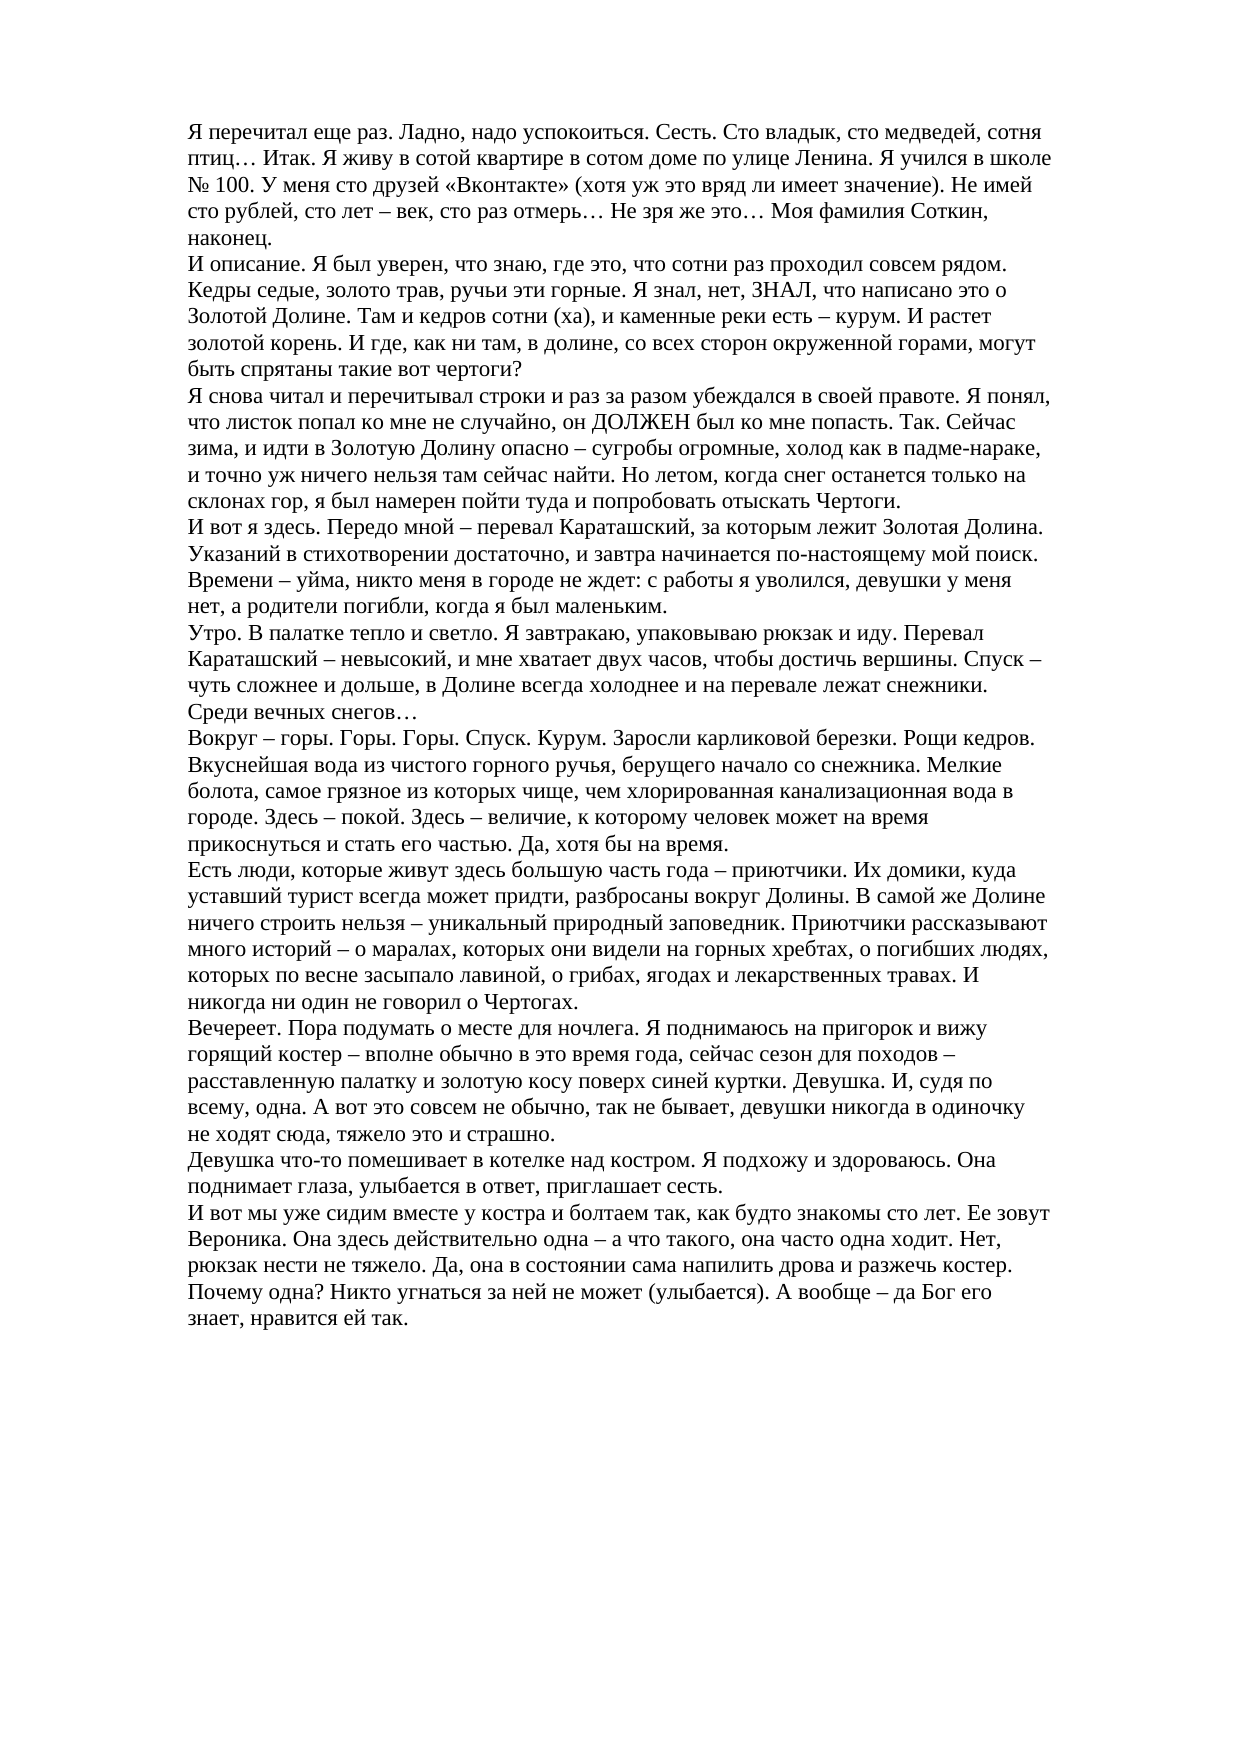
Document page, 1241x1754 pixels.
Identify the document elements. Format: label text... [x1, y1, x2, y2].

text Я снова читал и перечитывал строки и раз за разом убеждался в своей правоте. Я понял, что листок попал ко мне не случайно, он ДОЛЖЕН был ко мне попасть. Так. Сейчас зима, и идти в Золотую Долину опасно – сугробы огромные, холод как в падме-нараке, и точно уж ничего нельзя там сейчас найти. Но летом, когда снег останется только на склонах гор, я был намерен пойти туда и попробовать отыскать Чертоги. [187, 382, 1053, 513]
text И вот я здесь. Передо мной – перевал Караташский, за которым лежит Золотая Долина. Указаний в стихотворении достаточно, и завтра начинается по-настоящему мой поиск. Времени – уйма, никто меня в городе не ждет: с работы я уволился, девушки у меня нет, а родители погибли, когда я был маленьким. [187, 513, 1053, 619]
text И описание. Я был уверен, что знаю, где это, что сотни раз проходил совсем рядом. Кедры седые, золото трав, ручьи эти горные. Я знал, нет, ЗНАЛ, что написано это о Золотой Долине. Там и кедров сотни (ха), и каменные реки есть – курум. И растет золотой корень. И где, как ни там, в долине, со всех сторон окруженной горами, могут быть спрятаны такие вот чертоги? [187, 250, 1053, 382]
text Утро. В палатке тепло и светло. Я завтракаю, упаковываю рюкзак и иду. Перевал Караташский – невысокий, и мне хватает двух часов, чтобы достичь вершины. Спуск – чуть сложнее и дольше, в Долине всегда холоднее и на перевале лежат снежники. Среди вечных снегов… [187, 619, 1053, 724]
text Есть люди, которые живут здесь большую часть года – приютчики. Их домики, куда уставший турист всегда может придти, разбросаны вокруг Долины. В самой же Долине ничего строить нельзя – уникальный природный заповедник. Приютчики рассказывают много историй – о маралах, которых они видели на горных хребтах, о погибших людях, которых по весне засыпало лавиной, о грибах, ягодах и лекарственных травах. И никогда ни один не говорил о Чертогах. [187, 856, 1053, 1014]
text Девушка что-то помешивает в котелке над костром. Я подхожу и здороваюсь. Она поднимает глаза, улыбается в ответ, приглашает сесть. [187, 1146, 1053, 1199]
text И вот мы уже сидим вместе у костра и болтаем так, как будто знакомы сто лет. Ее зовут Вероника. Она здесь действительно одна – а что такого, она часто одна ходит. Нет, рюкзак нести не тяжело. Да, она в состоянии сама напилить дрова и разжечь костер. Почему одна? Никто угнаться за ней не может (улыбается). А вообще – да Бог его знает, нравится ей так. [187, 1199, 1053, 1330]
text Я перечитал еще раз. Ладно, надо успокоиться. Сесть. Сто владык, сто медведей, сотня птиц… Итак. Я живу в сотой квартире в сотом доме по улице Ленина. Я учился в школе № 100. У меня сто друзей «Вконтакте» (хотя уж это вряд ли имеет значение). Не имей сто рублей, сто лет – век, сто раз отмерь… Не зря же это… Моя фамилия Соткин, наконец. [187, 118, 1053, 250]
text Вокруг – горы. Горы. Горы. Спуск. Курум. Заросли карликовой березки. Рощи кедров. Вкуснейшая вода из чистого горного ручья, берущего начало со снежника. Мелкие болота, самое грязное из которых чище, чем хлорированная канализационная вода в городе. Здесь – покой. Здесь – величие, к которому человек может на время прикоснуться и стать его частью. Да, хотя бы на время. [187, 724, 1053, 856]
text Вечереет. Пора подумать о месте для ночлега. Я поднимаюсь на пригорок и вижу горящий костер – вполне обычно в это время года, сейчас сезон для походов – расставленную палатку и золотую косу поверх синей куртки. Девушка. И, судя по всему, одна. А вот это совсем не обычно, так не бывает, девушки никогда в одиночку не ходят сюда, тяжело это и страшно. [187, 1014, 1053, 1146]
